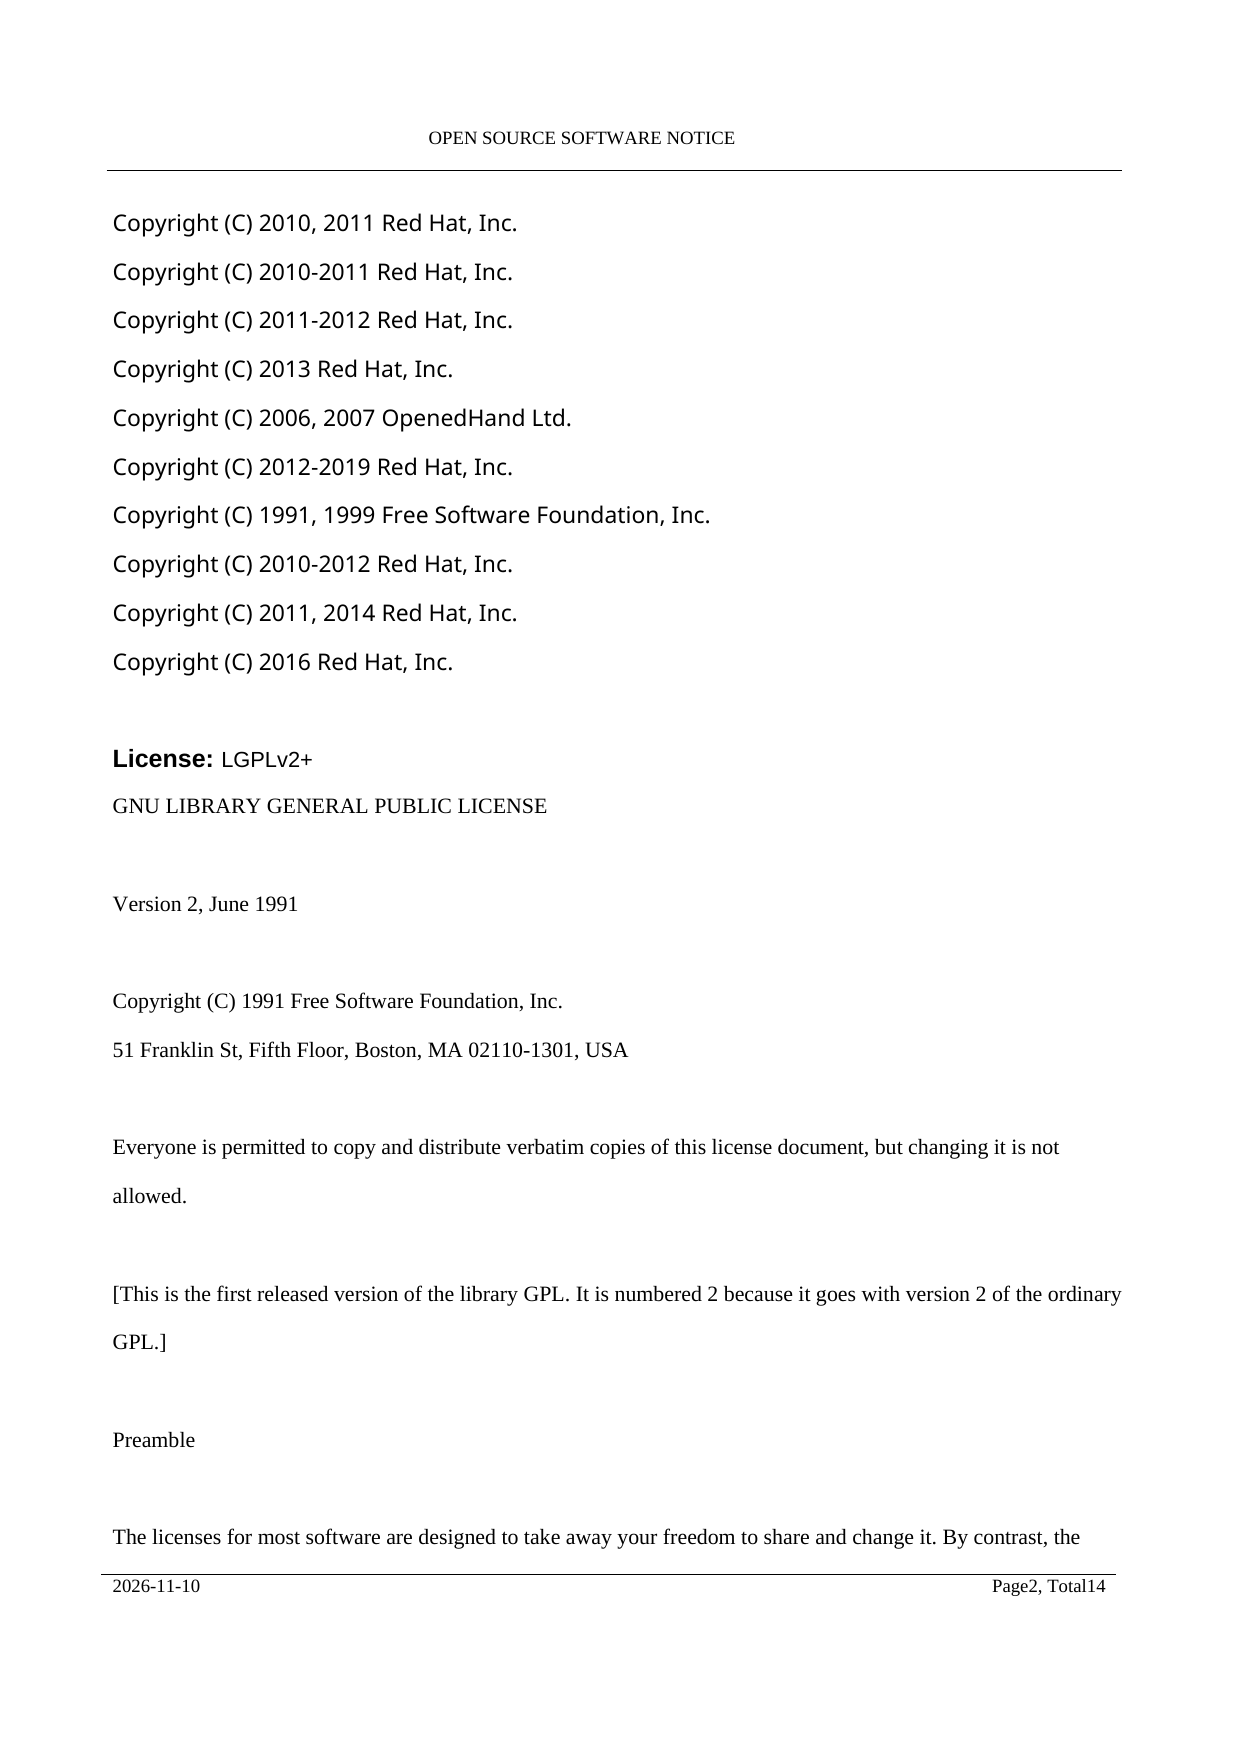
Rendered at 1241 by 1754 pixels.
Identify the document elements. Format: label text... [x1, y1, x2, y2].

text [112, 789, 1128, 1553]
text License: LGPLv2+ [112, 743, 1128, 775]
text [112, 206, 1128, 726]
